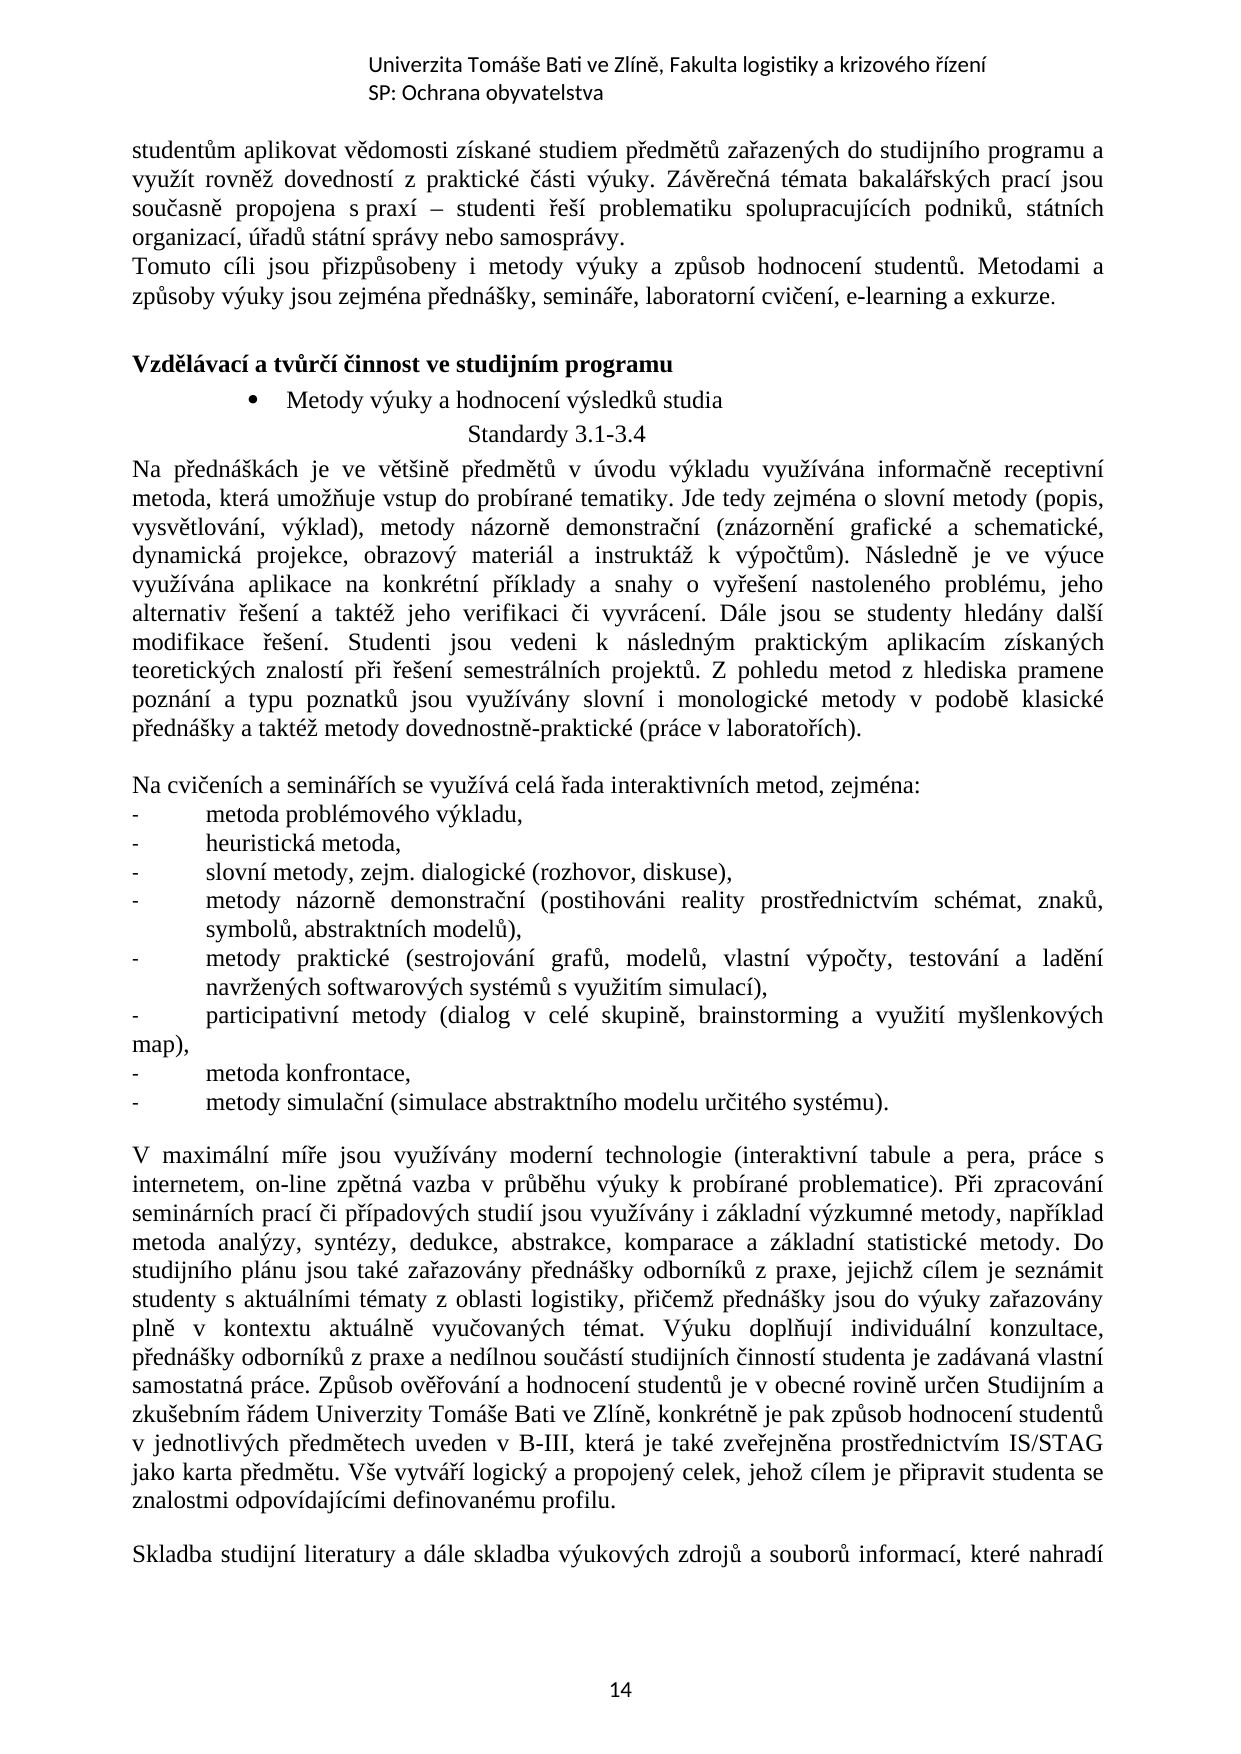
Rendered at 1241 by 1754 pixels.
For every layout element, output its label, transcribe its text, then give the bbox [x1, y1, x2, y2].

list participativní metody (dialog v celé skupině, brainstorming a využití myšlenkových map), [132, 1000, 1105, 1058]
list heuristická metoda, [132, 828, 1105, 857]
text Na přednáškách je ve většině předmětů v úvodu výkladu využívána informačně receptivní metoda, která umožňuje vstup do probírané tematiky. Jde tedy zejména o slovní metody (popis, vysvětlování, výklad), metody názorně demonstrační (znázornění grafické a schematické, dynamická projekce, obrazový materiál a instruktáž k výpočtům). Následně je ve výuce využívána aplikace na konkrétní příklady a snahy o vyřešení nastoleného problému, jeho alternativ řešení a taktéž jeho verifikaci či vyvrácení. Dále jsou se studenty hledány další modifikace řešení. Studenti jsou vedeni k následným praktickým aplikacím získaných teoretických znalostí při řešení semestrálních projektů. Z pohledu metod z hlediska pramene poznání a typu poznatků jsou využívány slovní i monologické metody v podobě klasické přednášky a taktéž metody dovednostně-praktické (práce v laboratořích). [132, 454, 1105, 742]
list metody praktické (sestrojování grafů, modelů, vlastní výpočty, testování a ladění navržených softwarových systémů s využitím simulací), [132, 943, 1105, 1000]
text Tomuto cíli jsou přizpůsobeny i metody výuky a způsob hodnocení studentů. Metodami a způsoby výuky jsou zejména přednášky, semináře, laboratorní cvičení, e-learning a exkurze. [132, 250, 1105, 310]
text V maximální míře jsou využívány moderní technologie (interaktivní tabule a pera, práce s internetem, on-line zpětná vazba v průběhu výuky k probírané problematice). Při zpracování seminárních prací či případových studií jsou využívány i základní výzkumné metody, například metoda analýzy, syntézy, dedukce, abstrakce, komparace a základní statistické metody. Do studijního plánu jsou také zařazovány přednášky odborníků z praxe, jejichž cílem je seznámit studenty s aktuálními tématy z oblasti logistiky, přičemž přednášky jsou do výuky zařazovány plně v kontextu aktuálně vyučovaných témat. Výuku doplňují individuální konzultace, přednášky odborníků z praxe a nedílnou součástí studijních činností studenta je zadávaná vlastní samostatná práce. Způsob ověřování a hodnocení studentů je v obecné rovině určen Studijním a zkušebním řádem Univerzity Tomáše Bati ve Zlíně, konkrétně je pak způsob hodnocení studentů v jednotlivých předmětech uveden v B-III, která je také zveřejněna prostřednictvím IS/STAG jako karta předmětu. Vše vytváří logický a propojený celek, jehož cílem je připravit studenta se znalostmi odpovídajícími definovanému profilu. [132, 1140, 1105, 1514]
list slovní metody, zejm. dialogické (rozhovor, diskuse), [132, 857, 1105, 885]
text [132, 1539, 1105, 1568]
text Standardy 3.1-3.4 [467, 424, 1105, 447]
text Vzdělávací a tvůrčí činnost ve studijním programu [132, 353, 1105, 378]
list metody simulační (simulace abstraktního modelu určitého systému). [132, 1087, 1105, 1115]
list metoda problémového výkladu, [132, 799, 1105, 828]
text Na cvičeních a seminářích se využívá celá řada interaktivních metod, zejména: [132, 770, 1105, 799]
list Metody výuky a hodnocení výsledků studia [248, 389, 1105, 414]
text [132, 135, 1105, 250]
list metody názorně demonstrační (postihováni reality prostřednictvím schémat, znaků, symbolů, abstraktních modelů), [132, 885, 1105, 943]
list metoda konfrontace, [132, 1058, 1105, 1087]
